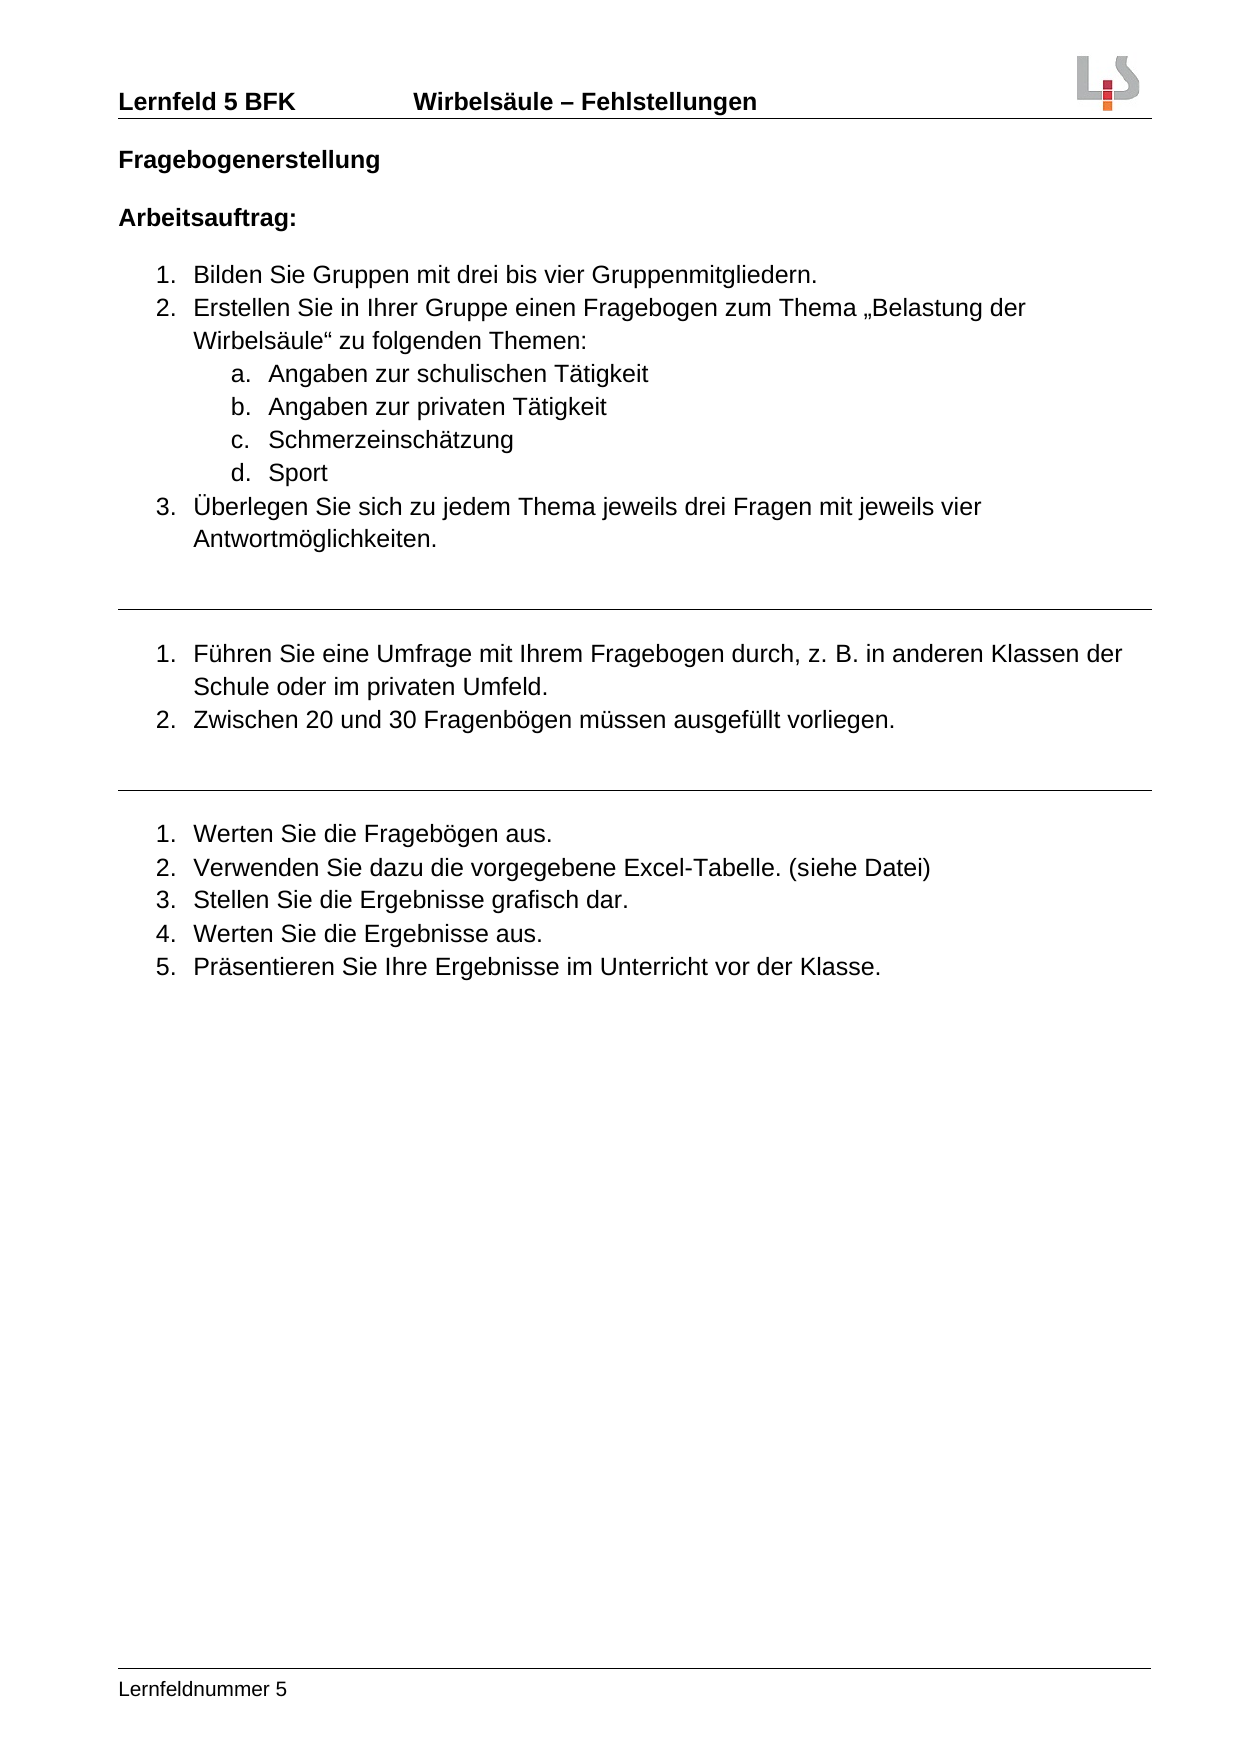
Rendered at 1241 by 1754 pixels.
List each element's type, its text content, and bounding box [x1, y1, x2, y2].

list Bilden Sie Gruppen mit drei bis vier Gruppenmitgliedern. [156, 260, 1152, 289]
list Führen Sie eine Umfrage mit Ihrem Fragebogen durch, z. B. in anderen Klassen der Schule oder im privaten Umfeld. [156, 639, 1152, 701]
list Angaben zur schulischen Tätigkeit [231, 359, 1152, 388]
list Schmerzeinschätzung [231, 425, 1152, 454]
list Sport [231, 458, 1152, 487]
list Überlegen Sie sich zu jedem Thema jeweils drei Fragen mit jeweils vier Antwortmöglichkeiten. [156, 491, 1152, 553]
list Angaben zur privaten Tätigkeit [231, 392, 1152, 421]
list Erstellen Sie in Ihrer Gruppe einen Fragebogen zum Thema „Belastung der Wirbelsäule“ zu folgenden Themen: [156, 293, 1152, 355]
text Fragebogenerstellung [118, 145, 1152, 174]
list Verwenden Sie dazu die vorgegebene Excel-Tabelle. (siehe Datei) [156, 852, 1152, 881]
list Zwischen 20 und 30 Fragenbögen müssen ausgefüllt vorliegen. [156, 705, 1152, 734]
picture [1076, 52, 1140, 111]
list Werten Sie die Fragebögen aus. [156, 819, 1152, 848]
list Werten Sie die Ergebnisse aus. [156, 918, 1152, 947]
list Stellen Sie die Ergebnisse grafisch dar. [156, 886, 1152, 914]
list Präsentieren Sie Ihre Ergebnisse im Unterricht vor der Klasse. [156, 952, 1152, 980]
text Arbeitsauftrag: [118, 203, 1152, 232]
